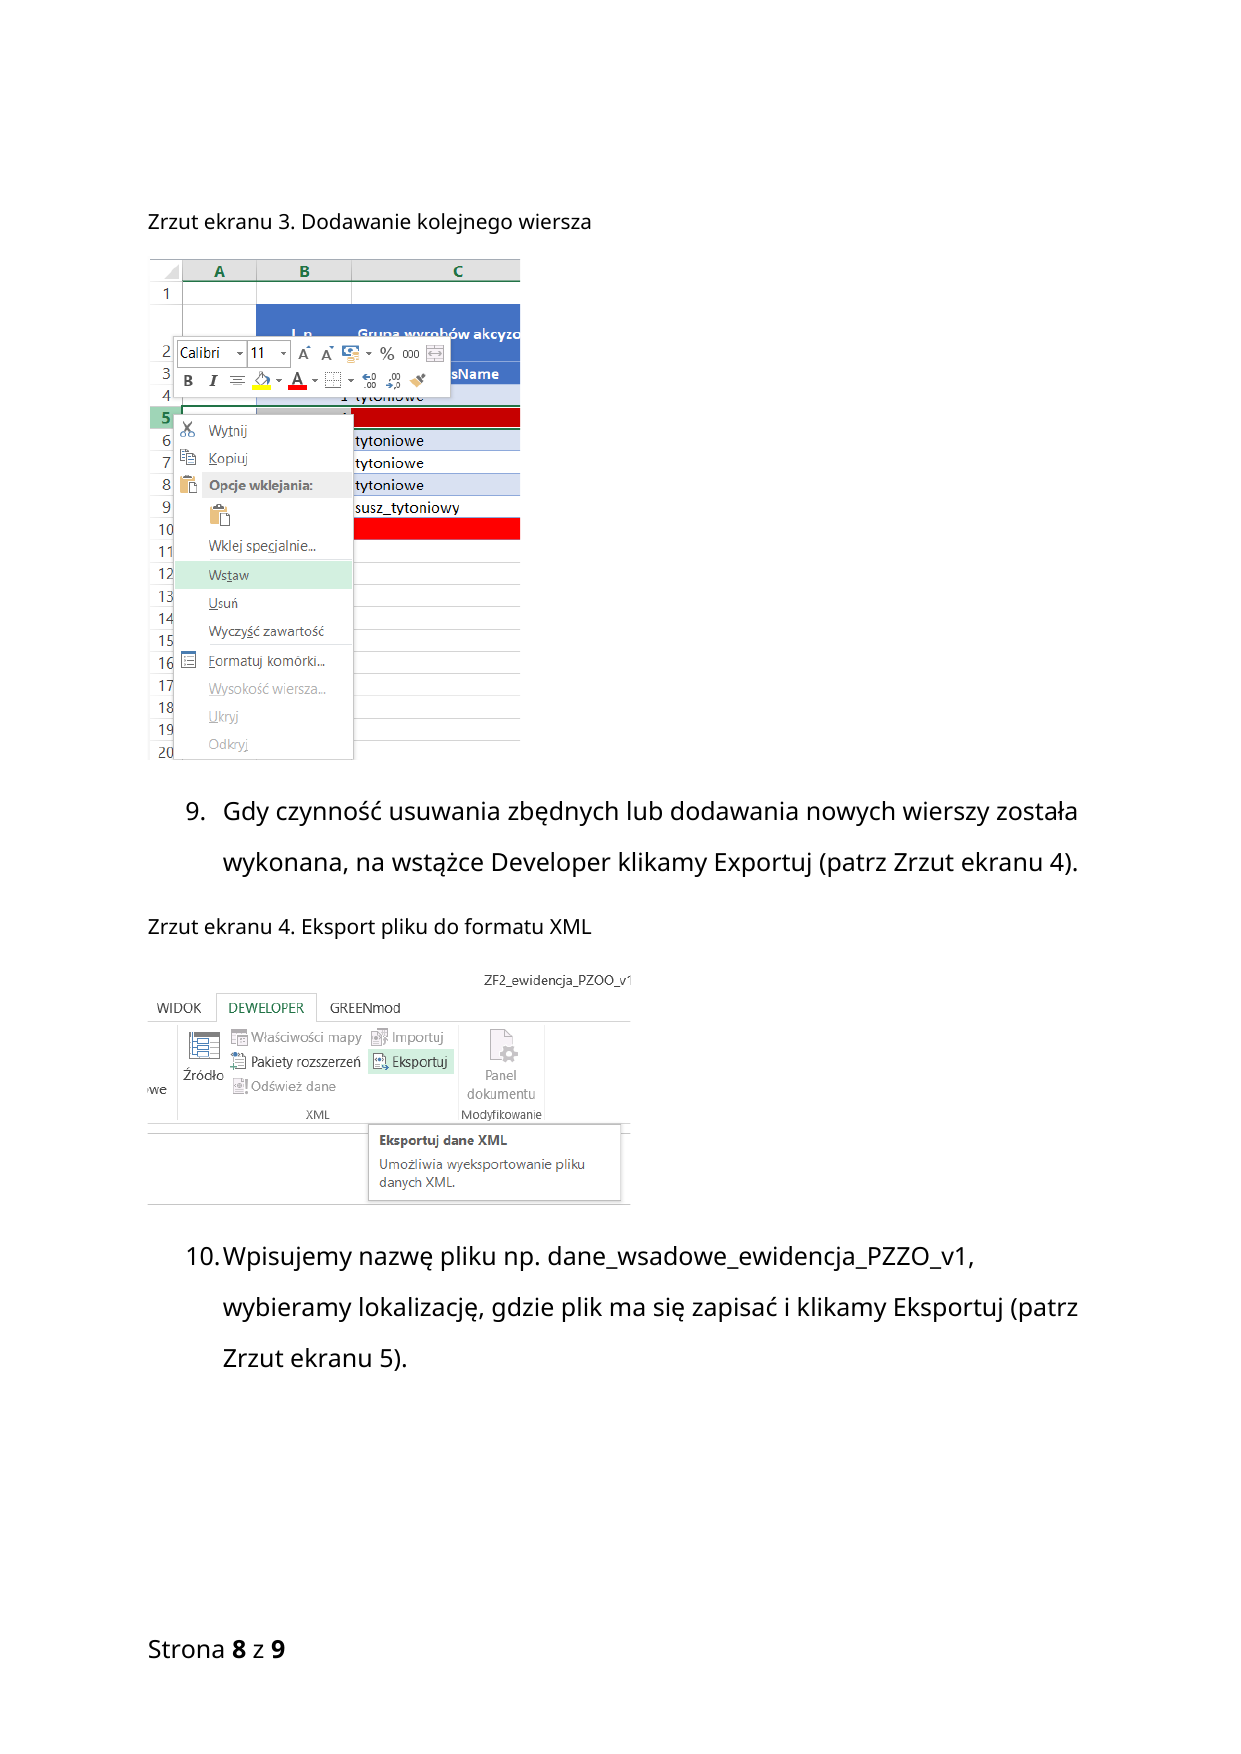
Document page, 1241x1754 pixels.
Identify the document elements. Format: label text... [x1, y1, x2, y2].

list Wpisujemy nazwę pliku np. dane_wsadowe_ewidencja_PZZO_v1, wybieramy lokalizację, gdzie plik ma się zapisać i klikamy Eksportuj (patrz Zrzut ekranu 5). [185, 1239, 1093, 1375]
picture [147, 256, 521, 760]
list Gdy czynność usuwania zbędnych lub dodawania nowych wierszy została wykonana, na wstążce Developer klikamy Exportuj (patrz Zrzut ekranu 4). [185, 793, 1093, 878]
picture [147, 961, 631, 1206]
